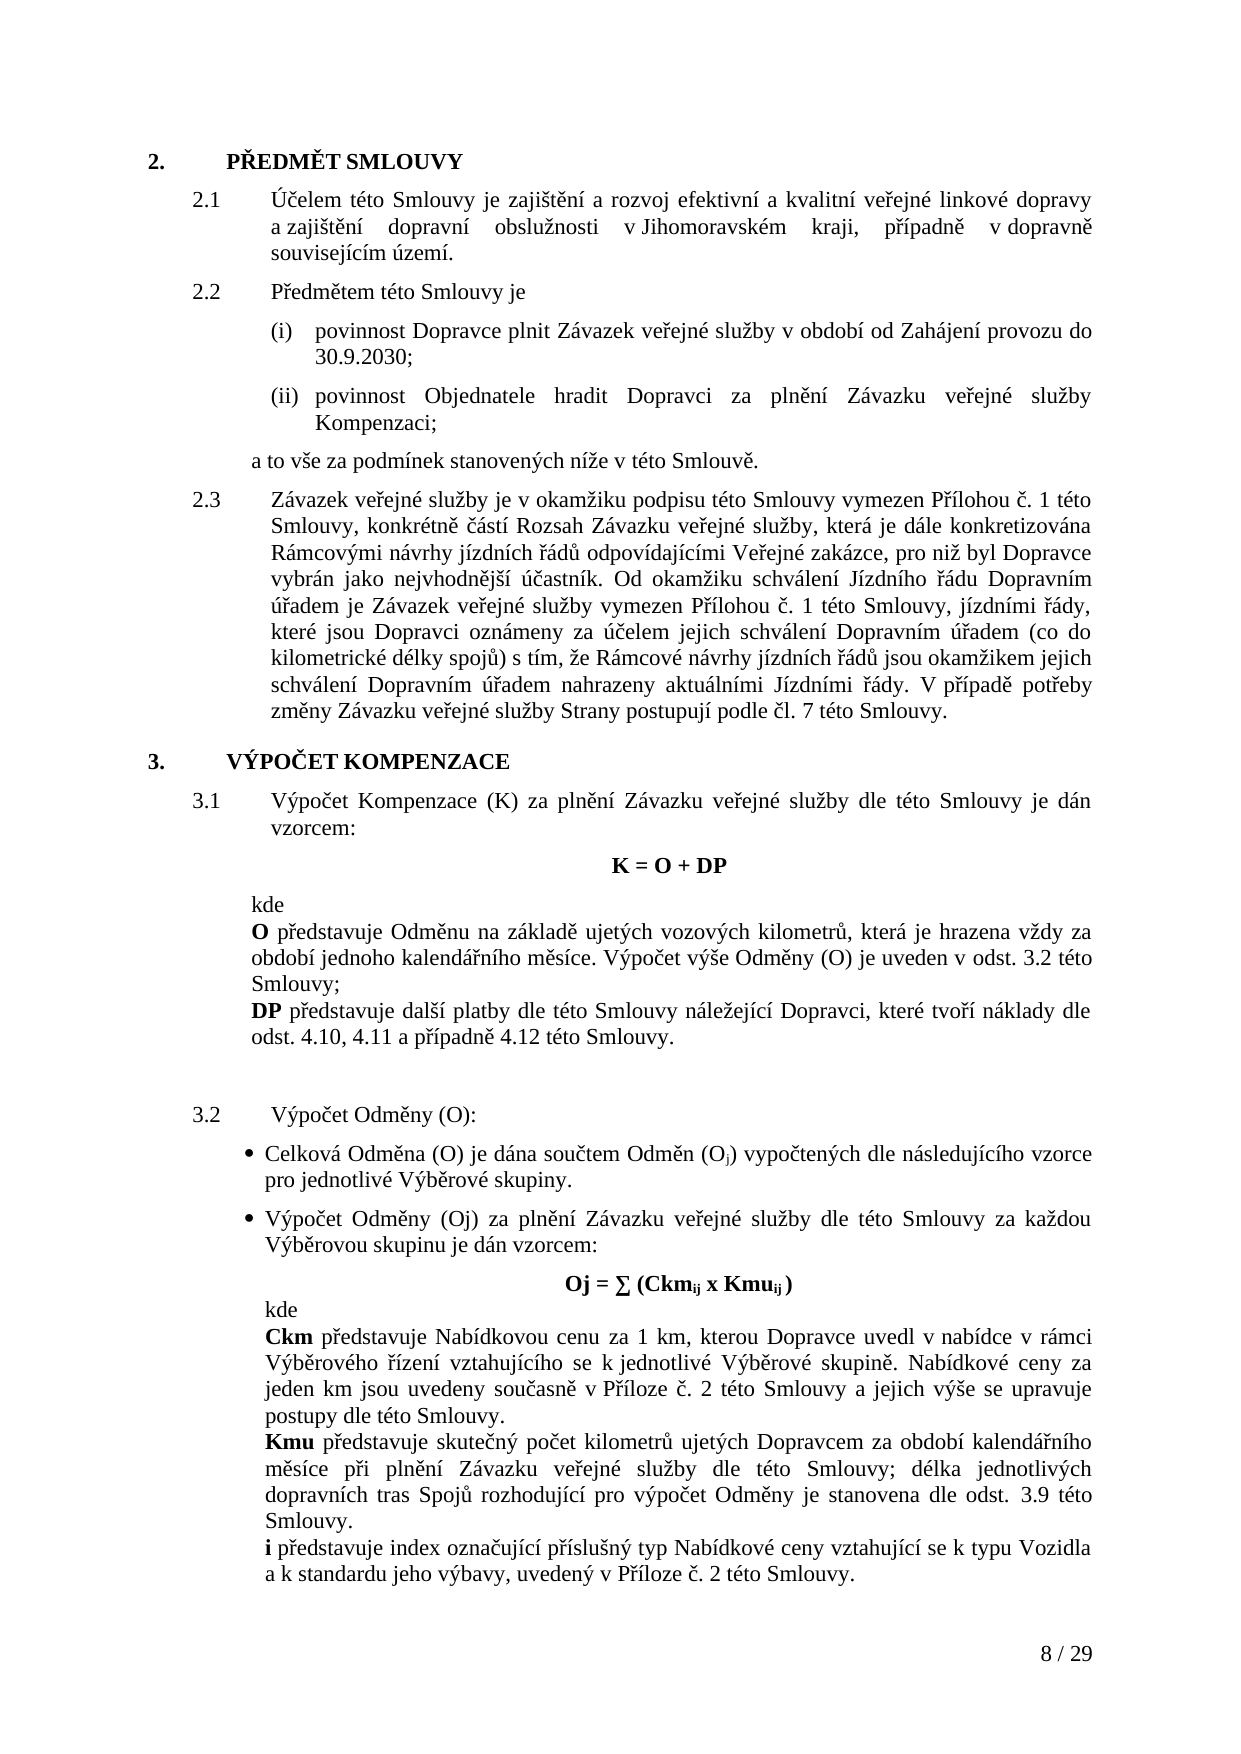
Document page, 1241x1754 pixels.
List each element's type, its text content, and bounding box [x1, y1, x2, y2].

text DP představuje další platby dle této Smlouvy náležející Dopravci, které tvoří náklady dle odst. 4.10, 4.11 a případně 4.12 této Smlouvy. [251, 997, 1092, 1049]
text Výpočet Kompenzace (K) za plnění Závazku veřejné služby dle této Smlouvy je dán vzorcem: [192, 787, 1092, 840]
list a to vše za podmínek stanovených níže v této Smlouvě. [251, 447, 1092, 474]
list Výpočet Odměny (Oj) za plnění Závazku veřejné služby dle této Smlouvy za každou Výběrovou skupinu je dán vzorcem: [245, 1205, 1092, 1258]
subtitle Předmět smlouvy [148, 148, 1092, 174]
text i představuje index označující příslušný typ Nabídkové ceny vztahující se k typu Vozidla a k standardu jeho výbavy, uvedený v Příloze č. 2 této Smlouvy. [265, 1534, 1092, 1586]
text Výpočet Odměny (O): [192, 1101, 1092, 1127]
list kde [246, 891, 1092, 918]
text Kmu představuje skutečný počet kilometrů ujetých Dopravcem za období kalendářního měsíce při plnění Závazku veřejné služby dle této Smlouvy; délka jednotlivých dopravních tras Spojů rozhodující pro výpočet Odměny je stanovena dle odst. 3.9 této Smlouvy. [265, 1428, 1092, 1534]
text povinnost Objednatele hradit Dopravci za plnění Závazku veřejné služby Kompenzaci; [271, 382, 1092, 435]
text kde [264, 1296, 1092, 1323]
text Účelem této Smlouvy je zajištění a rozvoj efektivní a kvalitní veřejné linkové dopravy a zajištění dopravní obslužnosti v Jihomoravském kraji, případně v dopravně souvisejícím území. [192, 187, 1092, 266]
text Závazek veřejné služby je v okamžiku podpisu této Smlouvy vymezen Přílohou č. 1 této Smlouvy, konkrétně částí Rozsah Závazku veřejné služby, která je dále konkretizována Rámcovými návrhy jízdních řádů odpovídajícími Veřejné zakázce, pro niž byl Dopravce vybrán jako nejvhodnější účastník. Od okamžiku schválení Jízdního řádu Dopravním úřadem je Závazek veřejné služby vymezen Přílohou č. 1 této Smlouvy, jízdními řády, které jsou Dopravci oznámeny za účelem jejich schválení Dopravním úřadem (co do kilometrické délky spojů) s tím, že Rámcové návrhy jízdních řádů jsou okamžikem jejich schválení Dopravním úřadem nahrazeny aktuálními Jízdními řády. V případě potřeby změny Závazku veřejné služby Strany postupují podle čl. 7 této Smlouvy. [192, 486, 1092, 723]
text Ckm představuje Nabídkovou cenu za , kterou Dopravce uvedl v nabídce v rámci Výběrového řízení vztahujícího se k jednotlivé Výběrové skupině. Nabídkové ceny za jeden km jsou uvedeny současně v Příloze č. 2 této Smlouvy a jejich výše se upravuje postupy dle této Smlouvy. [265, 1323, 1092, 1428]
list Celková Odměna (O) je dána součtem Odměn (Oj) vypočtených dle následujícího vzorce pro jednotlivé Výběrové skupiny. [245, 1140, 1092, 1192]
text povinnost Dopravce plnit Závazek veřejné služby v období od Zahájení provozu do 30.9.2030; [271, 317, 1092, 370]
list O představuje Odměnu na základě ujetých vozových kilometrů, která je hrazena vždy za období jednoho kalendářního měsíce. Výpočet výše Odměny (O) je uveden v odst. 3.2 této Smlouvy; [251, 918, 1092, 997]
text Předmětem této Smlouvy je [192, 278, 1092, 304]
subtitle Výpočet KOMPENZACE [148, 748, 1092, 775]
list K = O + DP [246, 852, 1092, 879]
text Oj = ∑ (Ckmij x Kmuij ) [189, 1270, 1092, 1296]
